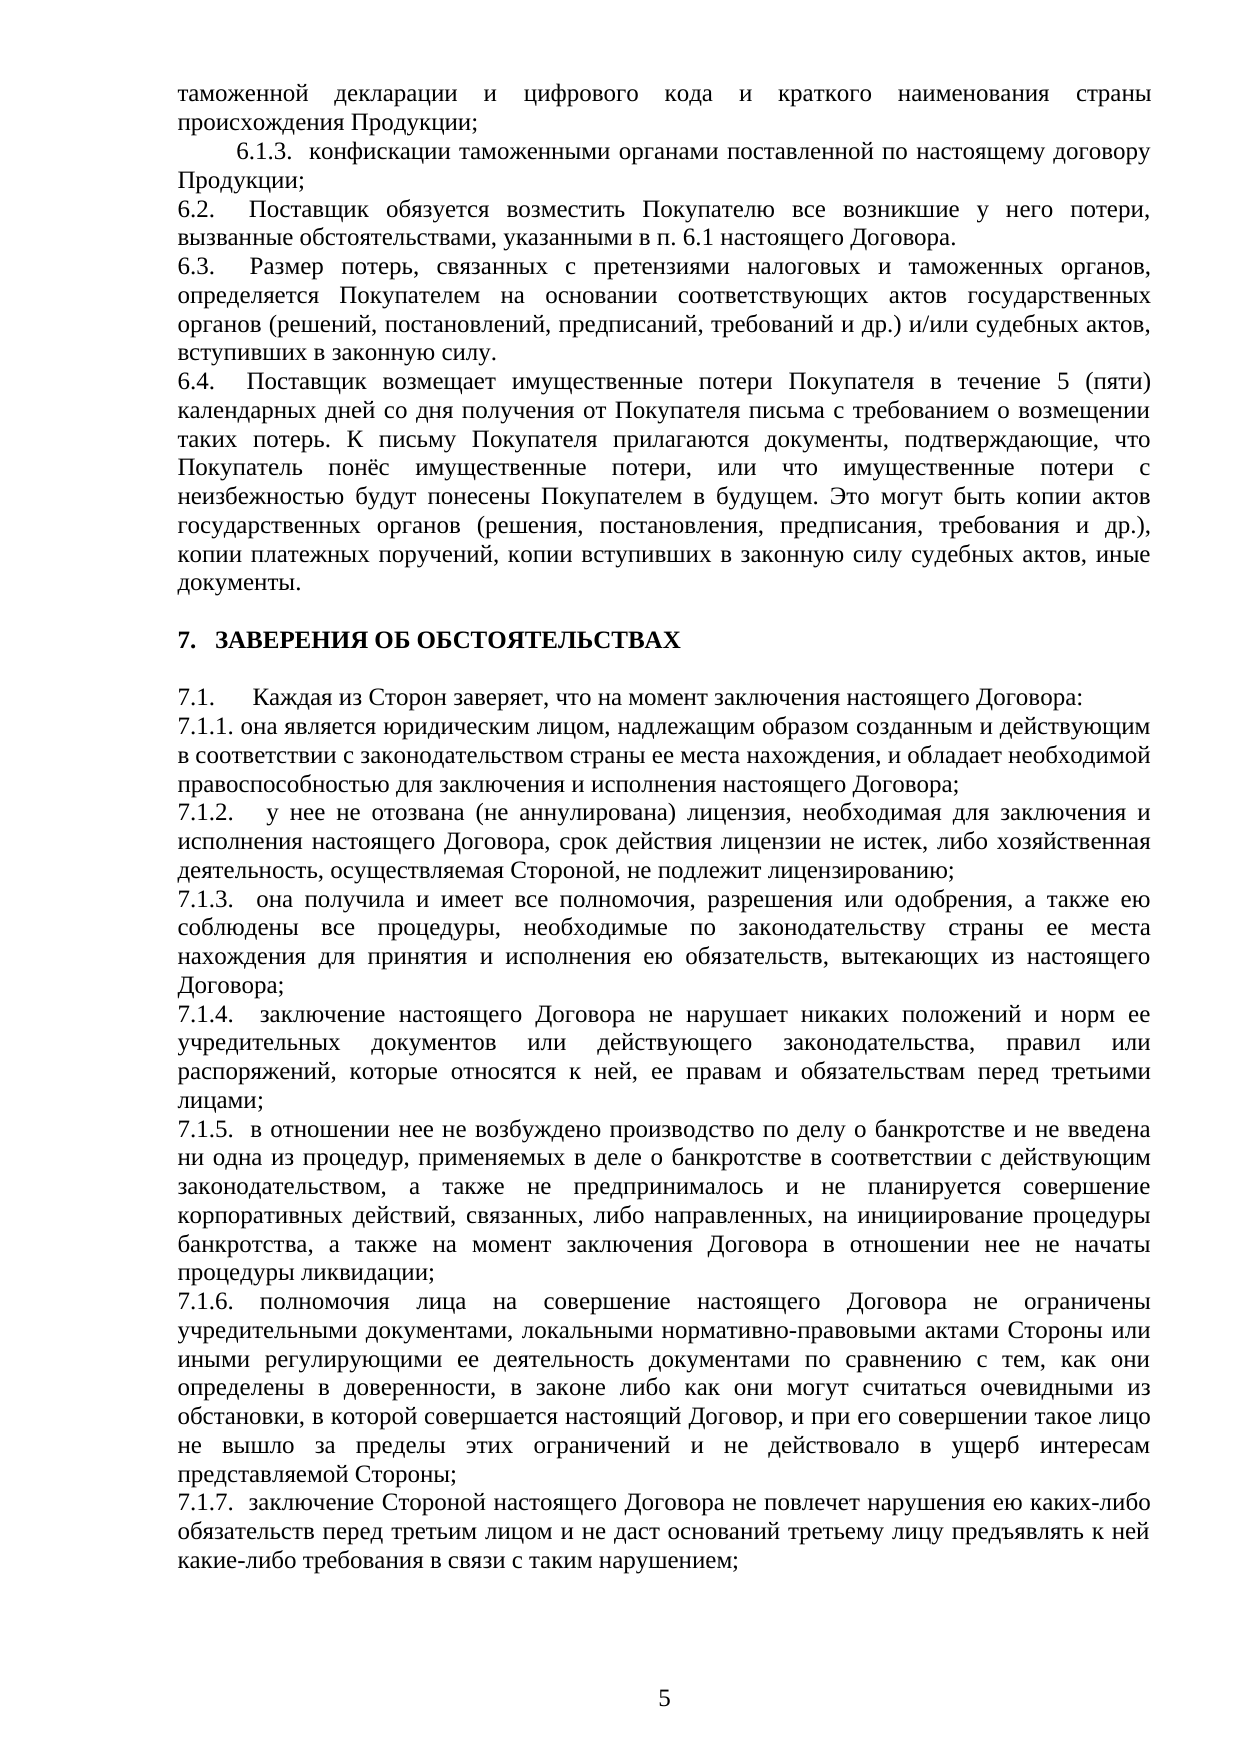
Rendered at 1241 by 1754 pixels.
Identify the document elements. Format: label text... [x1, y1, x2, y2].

text 6.1.3. конфискации таможенными органами поставленной по настоящему договору Продукции; [177, 136, 1152, 194]
text 7.1.3. она получила и имеет все полномочия, разрешения или одобрения, а также ею соблюдены все процедуры, необходимые по законодательству страны ее места нахождения для принятия и исполнения ею обязательств, вытекающих из настоящего Договора; [177, 884, 1152, 999]
text 7.1.6. полномочия лица на совершение настоящего Договора не ограничены учредительными документами, локальными нормативно-правовыми актами Стороны или иными регулирующими ее деятельность документами по сравнению с тем, как они определены в доверенности, в законе либо как они могут считаться очевидными из обстановки, в которой совершается настоящий Договор, и при его совершении такое лицо не вышло за пределы этих ограничений и не действовало в ущерб интересам представляемой Стороны; [177, 1286, 1152, 1487]
text 7.1.5. в отношении нее не возбуждено производство по делу о банкротстве и не введена ни одна из процедур, применяемых в деле о банкротстве в соответствии с действующим законодательством, а также не предпринималось и не планируется совершение корпоративных действий, связанных, либо направленных, на инициирование процедуры банкротства, а также на момент заключения Договора в отношении нее не начаты процедуры ликвидации; [177, 1114, 1152, 1286]
text 7.1.7. заключение Стороной настоящего Договора не повлечет нарушения ею каких-либо обязательств перед третьим лицом и не даст оснований третьему лицу предъявлять к ней какие-либо требования в связи с таким нарушением; [177, 1487, 1152, 1574]
text 7.1.4. заключение настоящего Договора не нарушает никаких положений и норм ее учредительных документов или действующего законодательства, правил или распоряжений, которые относятся к ней, ее правам и обязательствам перед третьими лицами; [177, 999, 1152, 1114]
text 6.3. Размер потерь, связанных с претензиями налоговых и таможенных органов, определяется Покупателем на основании соответствующих актов государственных органов (решений, постановлений, предписаний, требований и др.) и/или судебных актов, вступивших в законную силу. [177, 251, 1152, 366]
text 6.2. Поставщик обязуется возместить Покупателю все возникшие у него потери, вызванные обстоятельствами, указанными в п. 6.1 настоящего Договора. [177, 194, 1152, 251]
text 7.1. Каждая из Сторон заверяет, что на момент заключения настоящего Договора: [177, 682, 1152, 711]
list ЗАВЕРЕНИЯ ОБ ОБСТОЯТЕЛЬСТВАХ [177, 625, 1152, 654]
text 7.1.2. у нее не отозвана (не аннулирована) лицензия, необходимая для заключения и исполнения настоящего Договора, срок действия лицензии не истек, либо хозяйственная деятельность, осуществляемая Стороной, не подлежит лицензированию; [177, 797, 1152, 884]
text 6.4. Поставщик возмещает имущественные потери Покупателя в течение 5 (пяти) календарных дней со дня получения от Покупателя письма с требованием о возмещении таких потерь. К письму Покупателя прилагаются документы, подтверждающие, что Покупатель понёс имущественные потери, или что имущественные потери с неизбежностью будут понесены Покупателем в будущем. Это могут быть копии актов государственных органов (решения, постановления, предписания, требования и др.), копии платежных поручений, копии вступивших в законную силу судебных актов, иные документы. [177, 366, 1152, 596]
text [177, 74, 1152, 136]
text 7.1.1. она является юридическим лицом, надлежащим образом созданным и действующим в соответствии с законодательством страны ее места нахождения, и обладает необходимой правоспособностью для заключения и исполнения настоящего Договора; [177, 711, 1152, 797]
